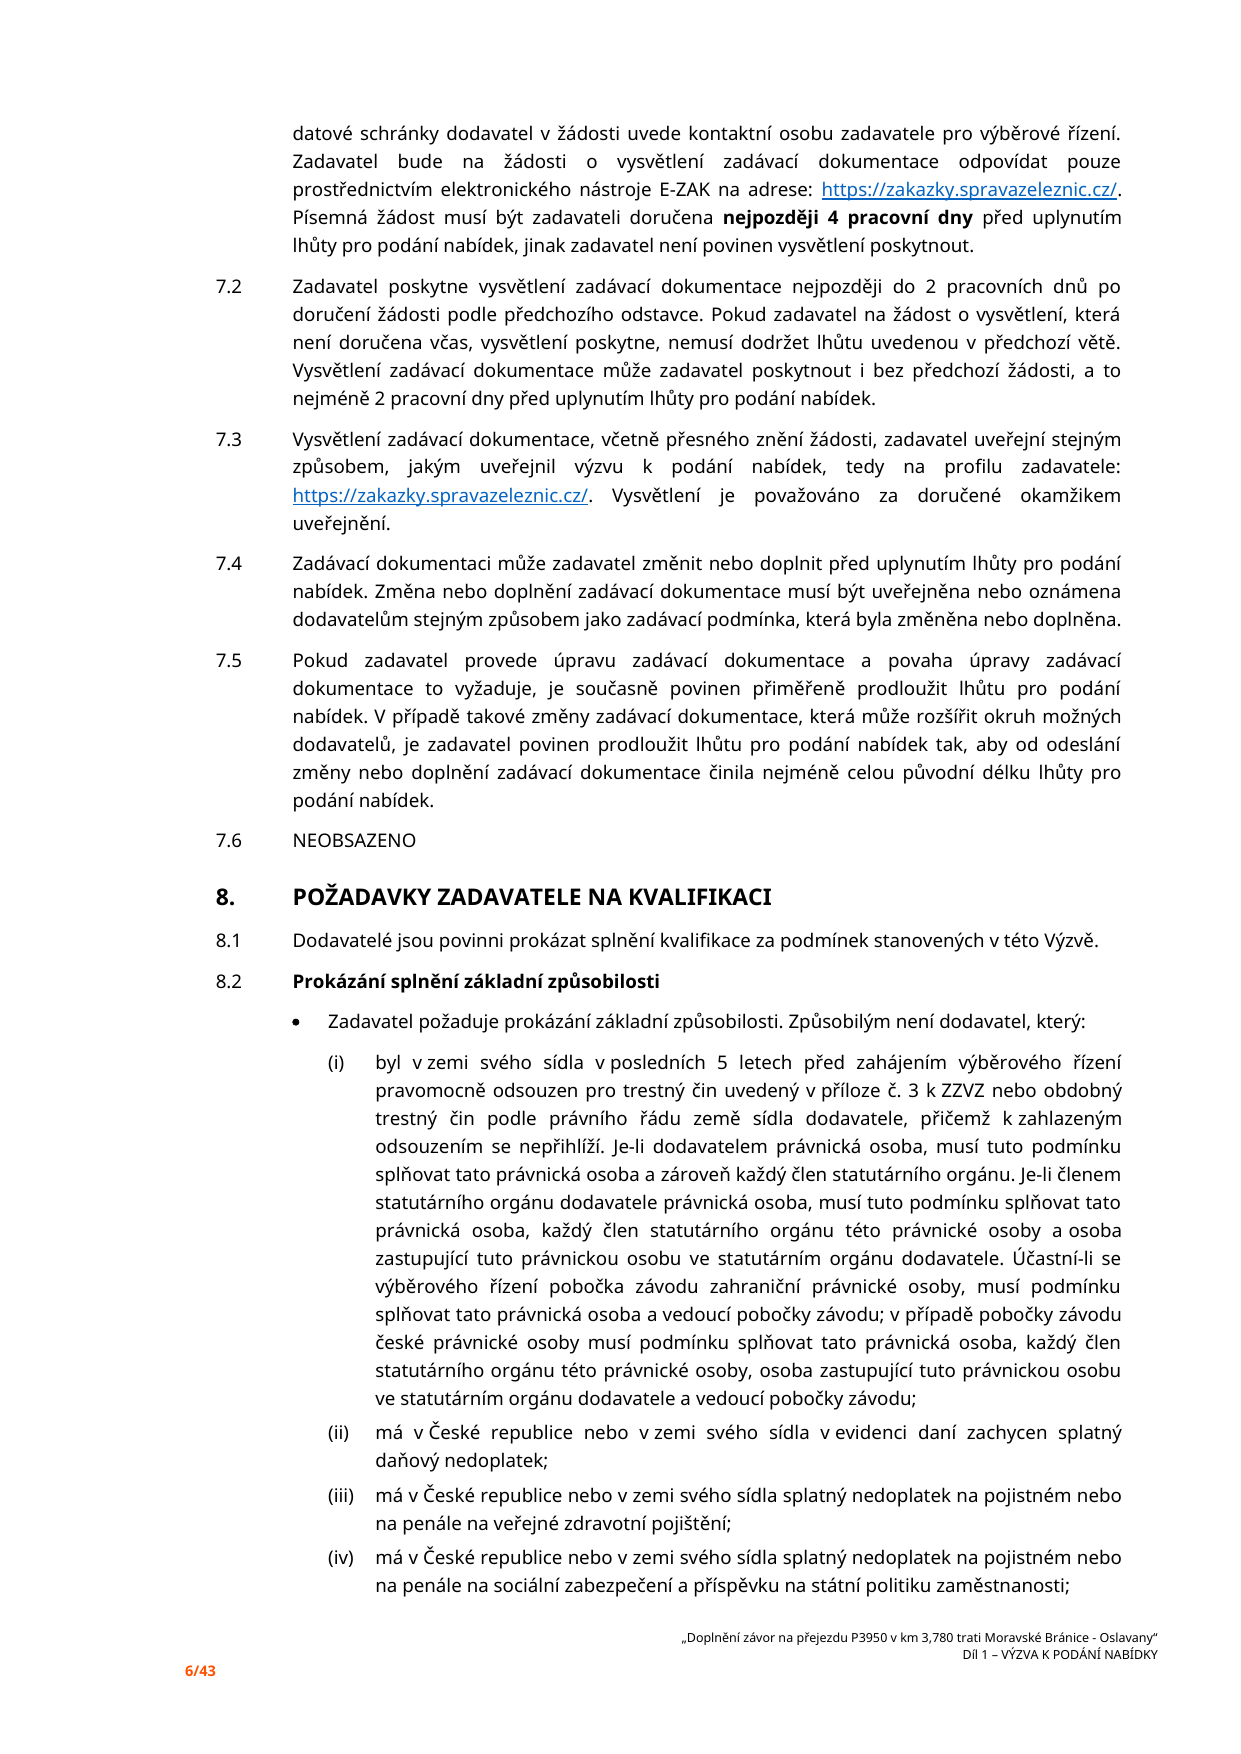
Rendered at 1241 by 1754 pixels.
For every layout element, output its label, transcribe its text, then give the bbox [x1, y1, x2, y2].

text POŽADAVKY ZADAVATELE NA KVALIFIKACI [216, 881, 1122, 912]
text má v České republice nebo v zemi svého sídla splatný nedoplatek na pojistném nebo na penále na sociální zabezpečení a příspěvku na státní politiku zaměstnanosti; [328, 1544, 1122, 1598]
text Prokázání splnění základní způsobilosti [216, 968, 1122, 993]
text Zadavatel požaduje prokázání základní způsobilosti. Způsobilým není dodavatel, který: [292, 1008, 1122, 1034]
text má v České republice nebo v zemi svého sídla v evidenci daní zachycen splatný daňový nedoplatek; [328, 1419, 1122, 1473]
text byl v zemi svého sídla v posledních 5 letech před zahájením výběrového řízení pravomocně odsouzen pro trestný čin uvedený v příloze č. 3 k ZZVZ nebo obdobný trestný čin podle právního řádu země sídla dodavatele, přičemž k zahlazeným odsouzením se nepřihlíží. Je-li dodavatelem právnická osoba, musí tuto podmínku splňovat tato právnická osoba a zároveň každý člen statutárního orgánu. Je-li členem statutárního orgánu dodavatele právnická osoba, musí tuto podmínku splňovat tato právnická osoba, každý člen statutárního orgánu této právnické osoby a osoba zastupující tuto právnickou osobu ve statutárním orgánu dodavatele. Účastní-li se výběrového řízení pobočka závodu zahraniční právnické osoby, musí podmínku splňovat tato právnická osoba a vedoucí pobočky závodu; v případě pobočky závodu české právnické osoby musí podmínku splňovat tato právnická osoba, každý člen statutárního orgánu této právnické osoby, osoba zastupující tuto právnickou osobu ve statutárním orgánu dodavatele a vedoucí pobočky závodu; [328, 1049, 1122, 1411]
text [216, 121, 1122, 258]
text Dodavatelé jsou povinni prokázat splnění kvalifikace za podmínek stanovených v této Výzvě. [216, 927, 1122, 953]
text NEOBSAZENO [216, 828, 1122, 853]
text Zadavatel poskytne vysvětlení zadávací dokumentace nejpozději do 2 pracovních dnů po doručení žádosti podle předchozího odstavce. Pokud zadavatel na žádost o vysvětlení, která není doručena včas, vysvětlení poskytne, nemusí dodržet lhůtu uvedenou v předchozí větě. Vysvětlení zadávací dokumentace může zadavatel poskytnout i bez předchozí žádosti, a to nejméně 2 pracovní dny před uplynutím lhůty pro podání nabídek. [216, 273, 1122, 411]
text Zadávací dokumentaci může zadavatel změnit nebo doplnit před uplynutím lhůty pro podání nabídek. Změna nebo doplnění zadávací dokumentace musí být uveřejněna nebo oznámena dodavatelům stejným způsobem jako zadávací podmínka, která byla změněna nebo doplněna. [216, 550, 1122, 632]
text Pokud zadavatel provede úpravu zadávací dokumentace a povaha úpravy zadávací dokumentace to vyžaduje, je současně povinen přiměřeně prodloužit lhůtu pro podání nabídek. V případě takové změny zadávací dokumentace, která může rozšířit okruh možných dodavatelů, je zadavatel povinen prodloužit lhůtu pro podání nabídek tak, aby od odeslání změny nebo doplnění zadávací dokumentace činila nejméně celou původní délku lhůty pro podání nabídek. [216, 647, 1122, 813]
text Vysvětlení zadávací dokumentace, včetně přesného znění žádosti, zadavatel uveřejní stejným způsobem, jakým uveřejnil výzvu k podání nabídek, tedy na profilu zadavatele: https://zakazky.spravazeleznic.cz/. Vysvětlení je považováno za doručené okamžikem uveřejnění. [216, 426, 1122, 535]
text má v České republice nebo v zemi svého sídla splatný nedoplatek na pojistném nebo na penále na veřejné zdravotní pojištění; [328, 1482, 1122, 1535]
